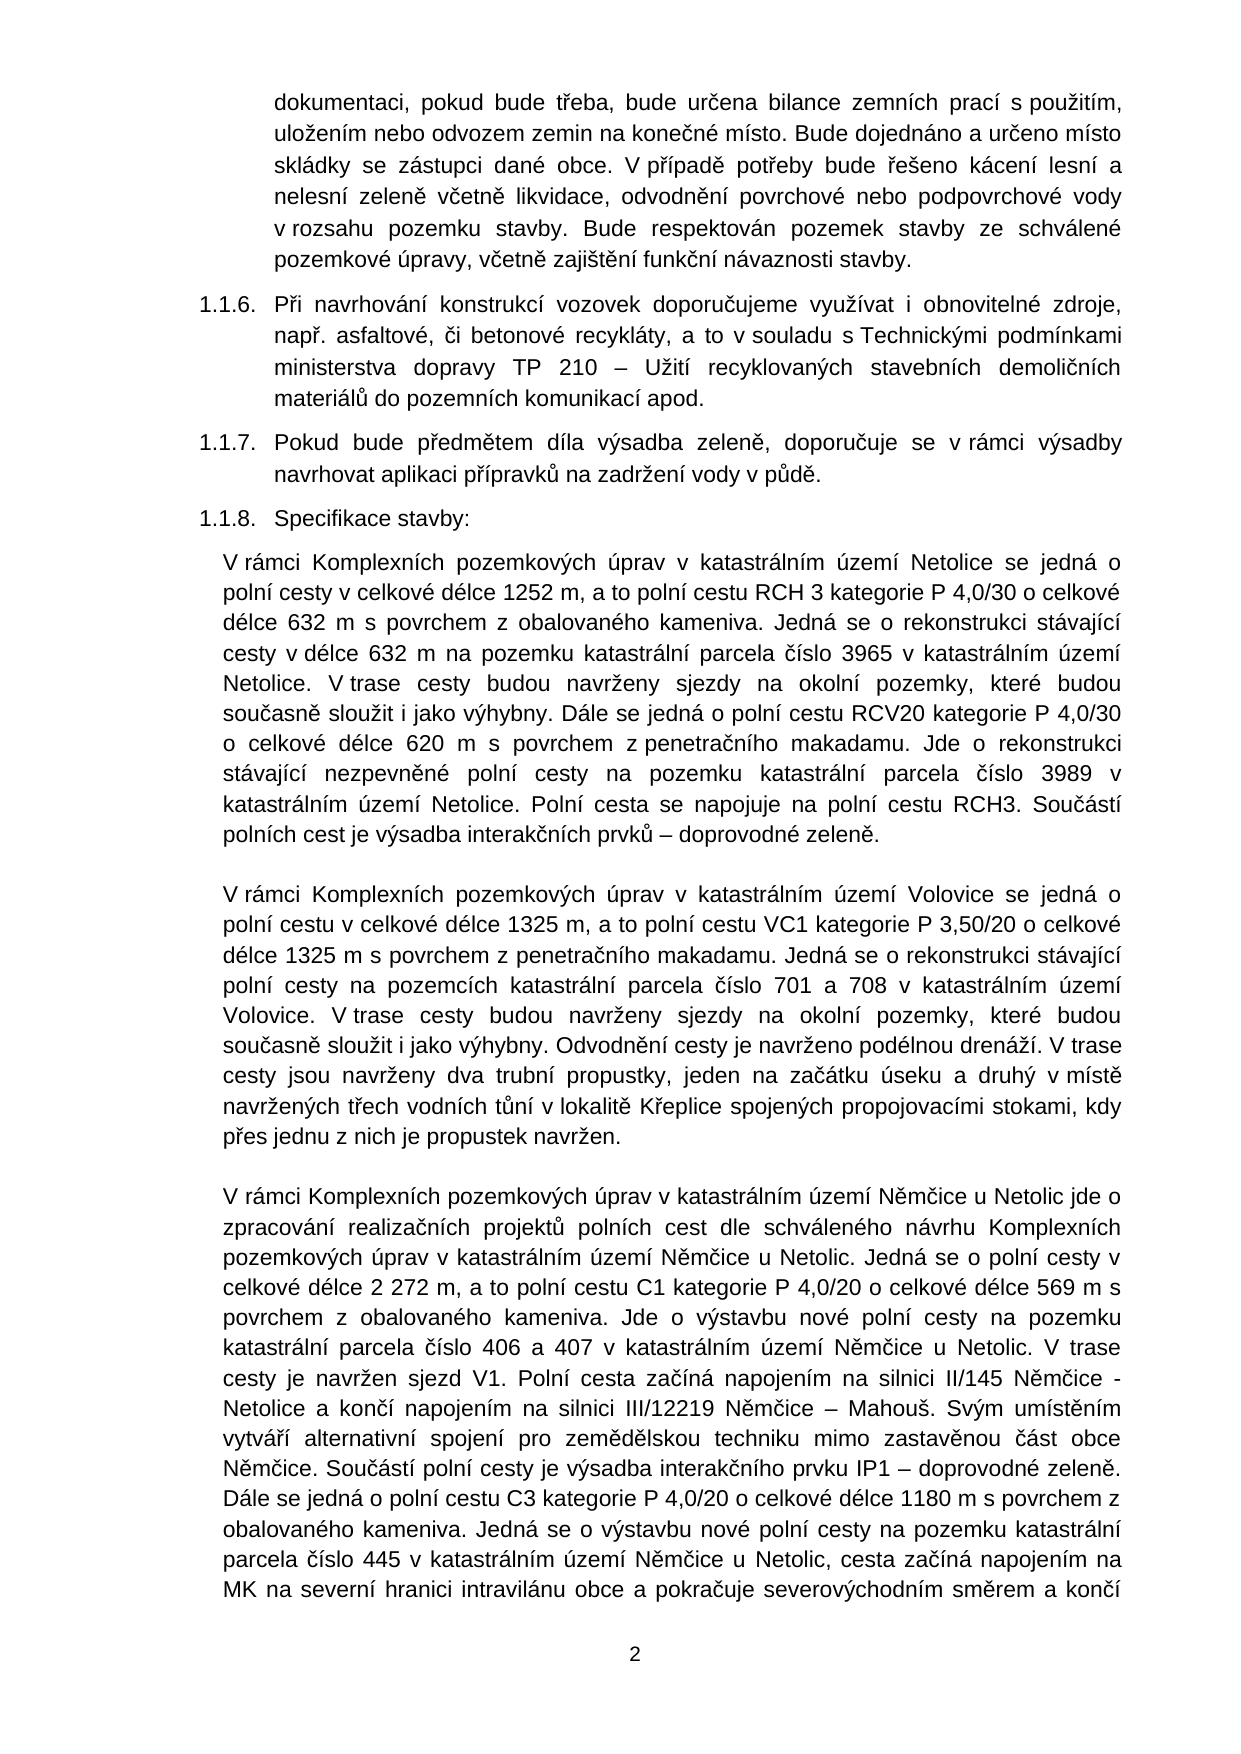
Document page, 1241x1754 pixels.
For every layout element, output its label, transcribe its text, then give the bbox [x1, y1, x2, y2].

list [223, 1183, 1122, 1602]
list Pokud bude předmětem díla výsadba zeleně, doporučuje se v rámci výsadby navrhovat aplikaci přípravků na zadržení vody v půdě. [199, 429, 1122, 487]
list V rámci Komplexních pozemkových úprav v katastrálním území Volovice se jedná o polní cestu v celkové délce 1325 m, a to polní cestu VC1 kategorie P 3,50/20 o celkové délce 1325 m s povrchem z penetračního makadamu. Jedná se o rekonstrukci stávající polní cesty na pozemcích katastrální parcela číslo 701 a 708 v katastrálním území Volovice. V trase cesty budou navrženy sjezdy na okolní pozemky, které budou současně sloužit i jako výhybny. Odvodnění cesty je navrženo podélnou drenáží. V trase cesty jsou navrženy dva trubní propustky, jeden na začátku úseku a druhý v místě navržených třech vodních tůní v lokalitě Křeplice spojených propojovacími stokami, kdy přes jednu z nich je propustek navržen. [223, 881, 1122, 1149]
list V rámci Komplexních pozemkových úprav v katastrálním území Netolice se jedná o polní cesty v celkové délce 1252 m, a to polní cestu RCH 3 kategorie P 4,0/30 o celkové délce 632 m s povrchem z obalovaného kameniva. Jedná se o rekonstrukci stávající cesty v délce 632 m na pozemku katastrální parcela číslo 3965 v katastrálním území Netolice. V trase cesty budou navrženy sjezdy na okolní pozemky, které budou současně sloužit i jako výhybny. Dále se jedná o polní cestu RCV20 kategorie P 4,0/30 o celkové délce 620 m s povrchem z penetračního makadamu. Jde o rekonstrukci stávající nezpevněné polní cesty na pozemku katastrální parcela číslo 3989 v katastrálním území Netolice. Polní cesta se napojuje na polní cestu RCH3. Součástí polních cest je výsadba interakčních prvků – doprovodné zeleně. [223, 549, 1122, 847]
list Při navrhování konstrukcí vozovek doporučujeme využívat i obnovitelné zdroje, např. asfaltové, či betonové recykláty, a to v souladu s Technickými podmínkami ministerstva dopravy TP 210 – Užití recyklovaných stavebních demoličních materiálů do pozemních komunikací apod. [199, 291, 1122, 412]
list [199, 89, 1122, 273]
list Specifikace stavby: [199, 505, 1122, 531]
